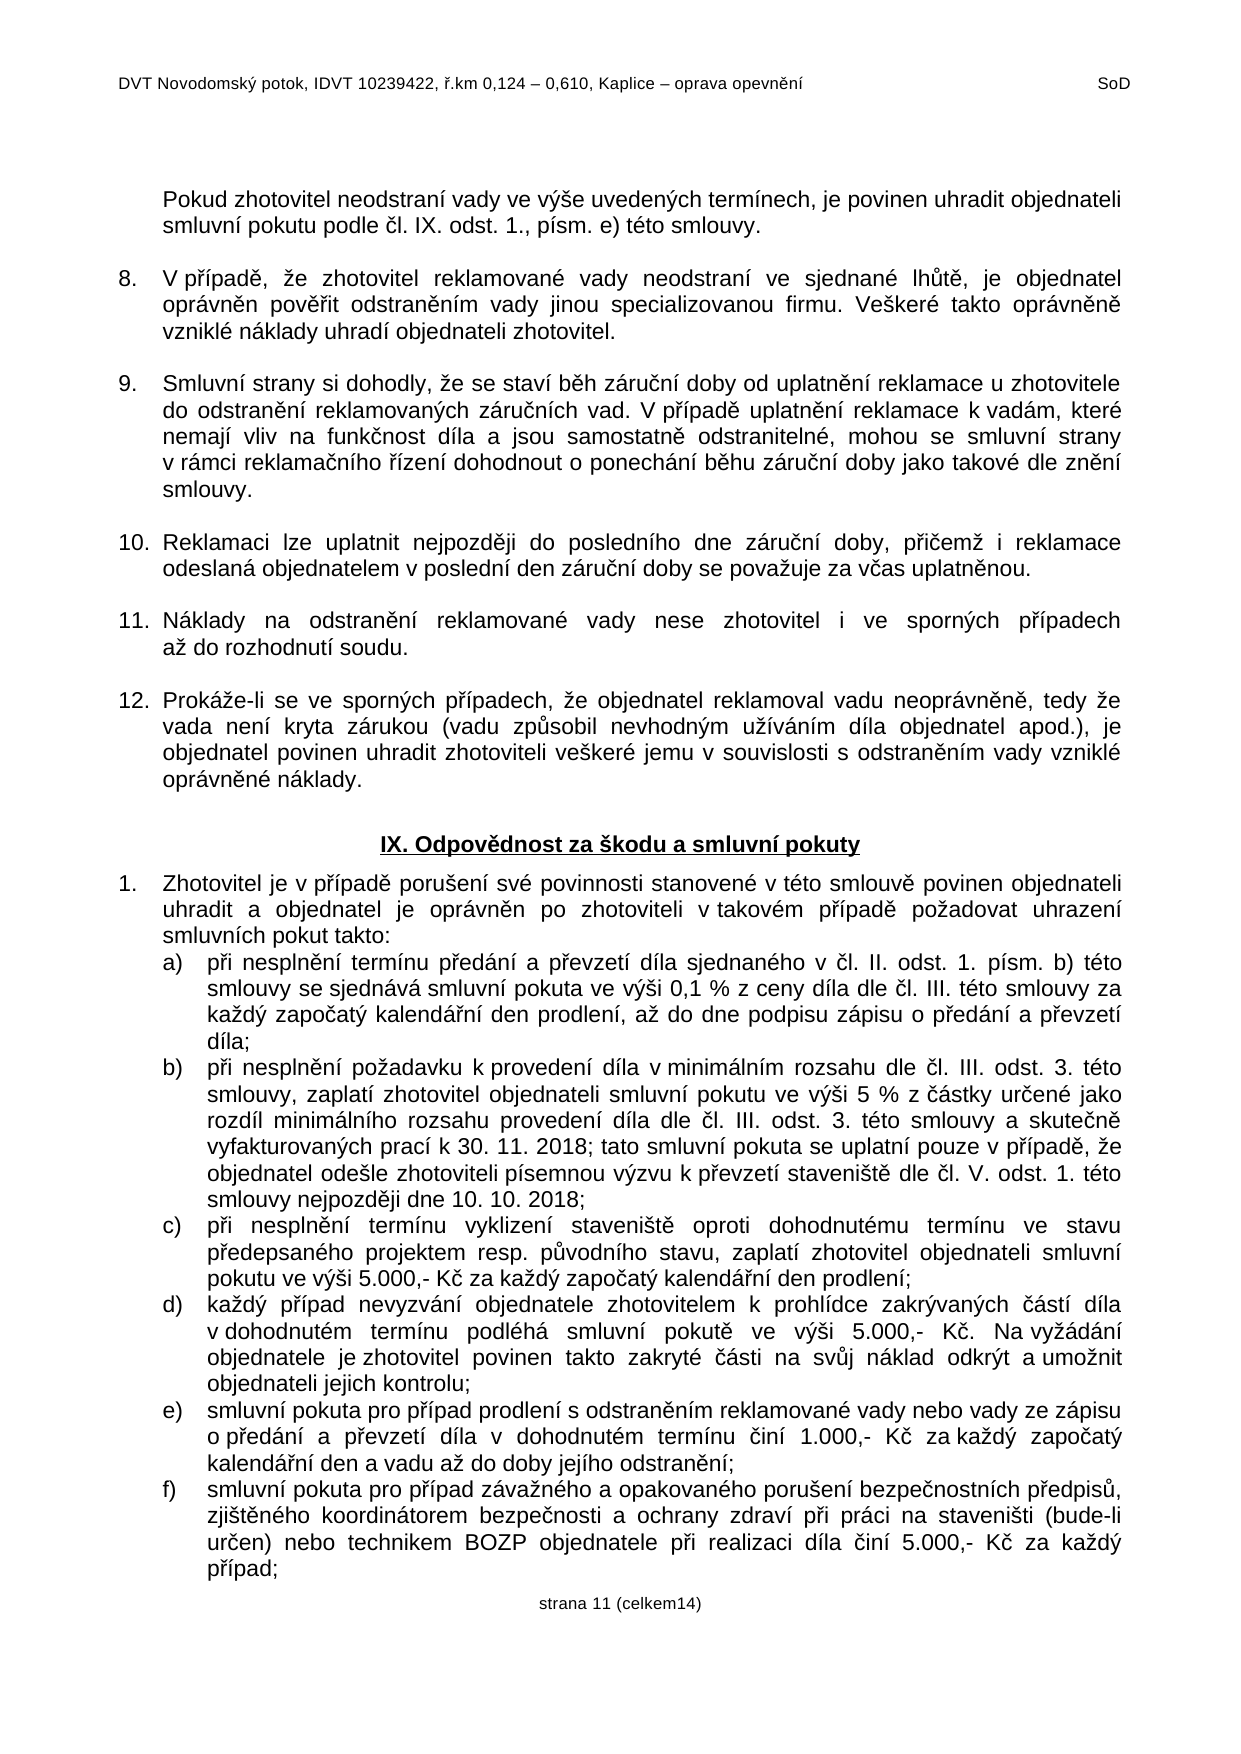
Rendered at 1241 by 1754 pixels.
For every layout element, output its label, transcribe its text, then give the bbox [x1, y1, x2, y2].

text V případě, že zhotovitel reklamované vady neodstraní ve sjednané lhůtě, je objednatel oprávněn pověřit odstraněním vady jinou specializovanou firmu. Veškeré takto oprávněně vzniklé náklady uhradí objednateli zhotovitel. [118, 265, 1122, 344]
text při nesplnění požadavku k provedení díla v minimálním rozsahu dle čl. III. odst. 3. této smlouvy, zaplatí zhotovitel objednateli smluvní pokutu ve výši 5 % z částky určené jako rozdíl minimálního rozsahu provedení díla dle čl. III. odst. 3. této smlouvy a skutečně vyfakturovaných prací k 30. 11. 2018; tato smluvní pokuta se uplatní pouze v případě, že objednatel odešle zhotoviteli písemnou výzvu k převzetí staveniště dle čl. V. odst. 1. této smlouvy nejpozději dne 10. 10. 2018; [162, 1054, 1122, 1212]
text Smluvní strany si dohodly, že se staví běh záruční doby od uplatnění reklamace u zhotovitele do odstranění reklamovaných záručních vad. V případě uplatnění reklamace k vadám, které nemají vliv na funkčnost díla a jsou samostatně odstranitelné, mohou se smluvní strany v rámci reklamačního řízení dohodnout o ponechání běhu záruční doby jako takové dle znění smlouvy. [118, 370, 1122, 502]
text smluvní pokuta pro případ závažného a opakovaného porušení bezpečnostních předpisů, zjištěného koordinátorem bezpečnosti a ochrany zdraví při práci na staveništi (bude-li určen) nebo technikem BOZP objednatele při realizaci díla činí 5.000,- Kč za každý případ; [162, 1476, 1122, 1581]
text Reklamaci lze uplatnit nejpozději do posledního dne záruční doby, přičemž i reklamace odeslaná objednatelem v poslední den záruční doby se považuje za včas uplatněnou. [118, 528, 1122, 581]
text Zhotovitel je v případě porušení své povinnosti stanovené v této smlouvě povinen objednateli uhradit a objednatel je oprávněn po zhotoviteli v takovém případě požadovat uhrazení smluvních pokut takto: [118, 870, 1122, 949]
text při nesplnění termínu vyklizení staveniště oproti dohodnutému termínu ve stavu předepsaného projektem resp. původního stavu, zaplatí zhotovitel objednateli smluvní pokutu ve výši 5.000,- Kč za každý započatý kalendářní den prodlení; [162, 1212, 1122, 1291]
text při nesplnění termínu předání a převzetí díla sjednaného v čl. II. odst. 1. písm. b) této smlouvy se sjednává smluvní pokuta ve výši 0,1 % z ceny díla dle čl. III. této smlouvy za každý započatý kalendářní den prodlení, až do dne podpisu zápisu o předání a převzetí díla; [162, 949, 1122, 1054]
text smluvní pokuta pro případ prodlení s odstraněním reklamované vady nebo vady ze zápisu o předání a převzetí díla v dohodnutém termínu činí 1.000,- Kč za každý započatý kalendářní den a vadu až do doby jejího odstranění; [162, 1397, 1122, 1476]
text Prokáže-li se ve sporných případech, že objednatel reklamoval vadu neoprávněně, tedy že vada není kryta zárukou (vadu způsobil nevhodným užíváním díla objednatel apod.), je objednatel povinen uhradit zhotoviteli veškeré jemu v souvislosti s odstraněním vady vzniklé oprávněné náklady. [118, 687, 1122, 792]
text Odpovědnost za škodu a smluvní pokuty [118, 831, 1122, 857]
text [118, 186, 1122, 238]
text každý případ nevyzvání objednatele zhotovitelem k prohlídce zakrývaných částí díla v dohodnutém termínu podléhá smluvní pokutě ve výši 5.000,- Kč. Na vyžádání objednatele je zhotovitel povinen takto zakryté části na svůj náklad odkrýt a umožnit objednateli jejich kontrolu; [162, 1291, 1122, 1397]
text Náklady na odstranění reklamované vady nese zhotovitel i ve sporných případech až do rozhodnutí soudu. [118, 607, 1122, 660]
